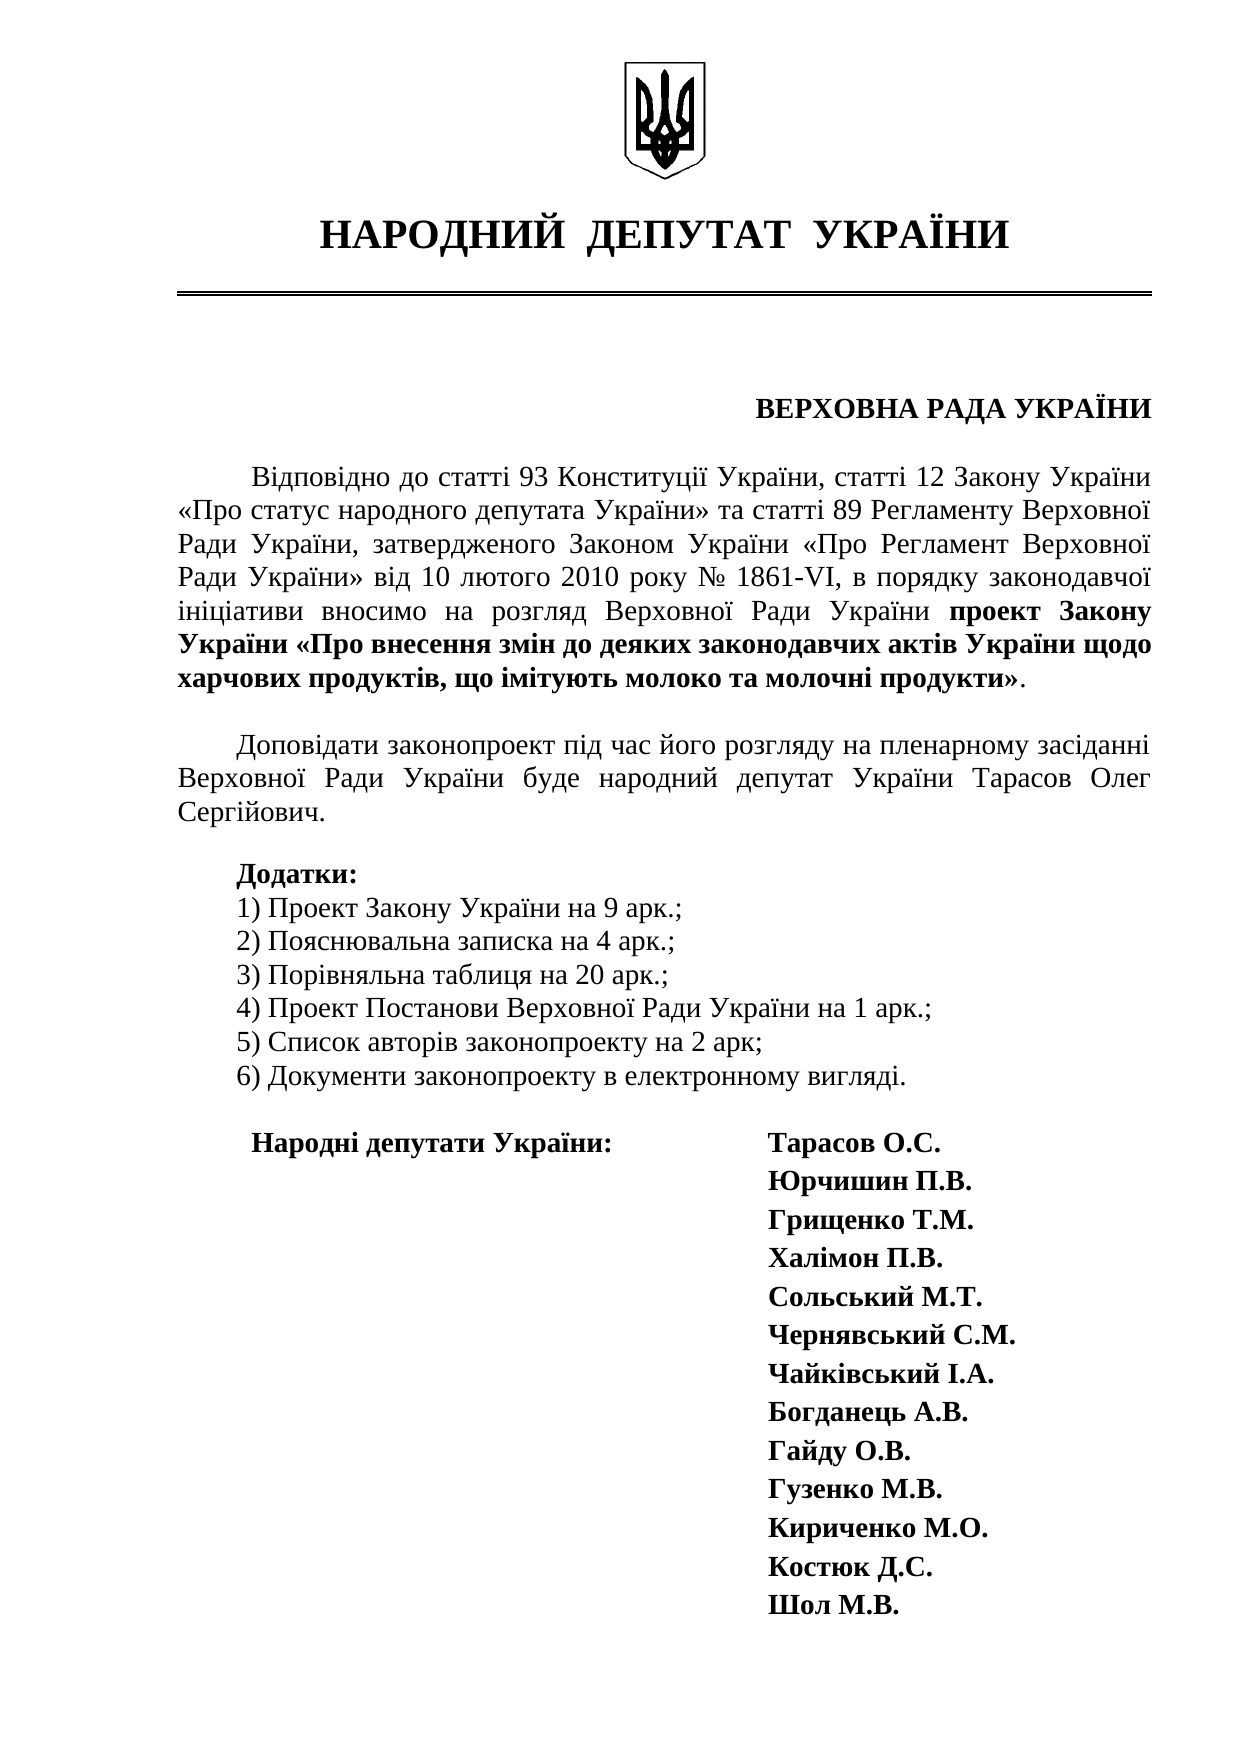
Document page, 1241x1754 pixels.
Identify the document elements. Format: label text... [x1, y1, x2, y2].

text Народні депутати України: Тарасов О.С. [177, 1125, 1152, 1158]
text 1) Проект Закону України на 9 арк.; [236, 890, 1152, 923]
text Шол М.В. [768, 1587, 1152, 1621]
text 4) Проект Постанови Верховної Ради України на 1 арк.; [236, 991, 1152, 1024]
text Богданець А.В. [768, 1394, 1152, 1428]
text Сольський М.Т. [768, 1279, 1152, 1312]
text Чайківський І.А. [768, 1356, 1152, 1389]
text 2) Пояснювальна записка на 4 арк.; [236, 923, 1152, 957]
text 3) Порівняльна таблиця на 20 арк.; [236, 957, 1152, 991]
subtitle НАРОДНИЙ ДЕПУТАТ УКРАЇНИ [177, 210, 1152, 258]
text Відповідно до статті 93 Конституції України, статті 12 Закону України «Про статус народного депутата України» та статті 89 Регламенту Верховної Ради України, затвердженого Законом України «Про Регламент Верховної Ради України» від 10 лютого 2010 року № 1861-VI, в порядку законодавчої ініціативи вносимо на розгляд Верховної Ради України проект Закону України «Про внесення змін до деяких законодавчих актів України щодо харчових продуктів, що імітують молоко та молочні продукти». [177, 459, 1152, 693]
text Доповідати законопроект під час його розгляду на пленарному засіданні Верховної Ради України буде народний депутат України Тарасов Олег Сергійович. [177, 727, 1152, 828]
text 5) Список авторів законопроекту на 2 арк; [236, 1024, 1152, 1058]
text Грищенко Т.М. [768, 1202, 1152, 1235]
text Гузенко М.В. [768, 1472, 1152, 1505]
text Юрчишин П.В. [768, 1163, 1152, 1197]
text 6) Документи законопроекту в електронному вигляді. [236, 1058, 1152, 1091]
text Чернявський С.М. [768, 1317, 1152, 1351]
picture [619, 59, 710, 181]
text Гайду О.В. [768, 1433, 1152, 1467]
text Кириченко М.О. [768, 1510, 1152, 1544]
text Халімон П.В. [768, 1240, 1152, 1274]
list ВЕРХОВНА РАДА УКРАЇНИ [177, 392, 1152, 425]
text Додатки: [177, 856, 1152, 890]
text Костюк Д.С. [768, 1549, 1152, 1582]
